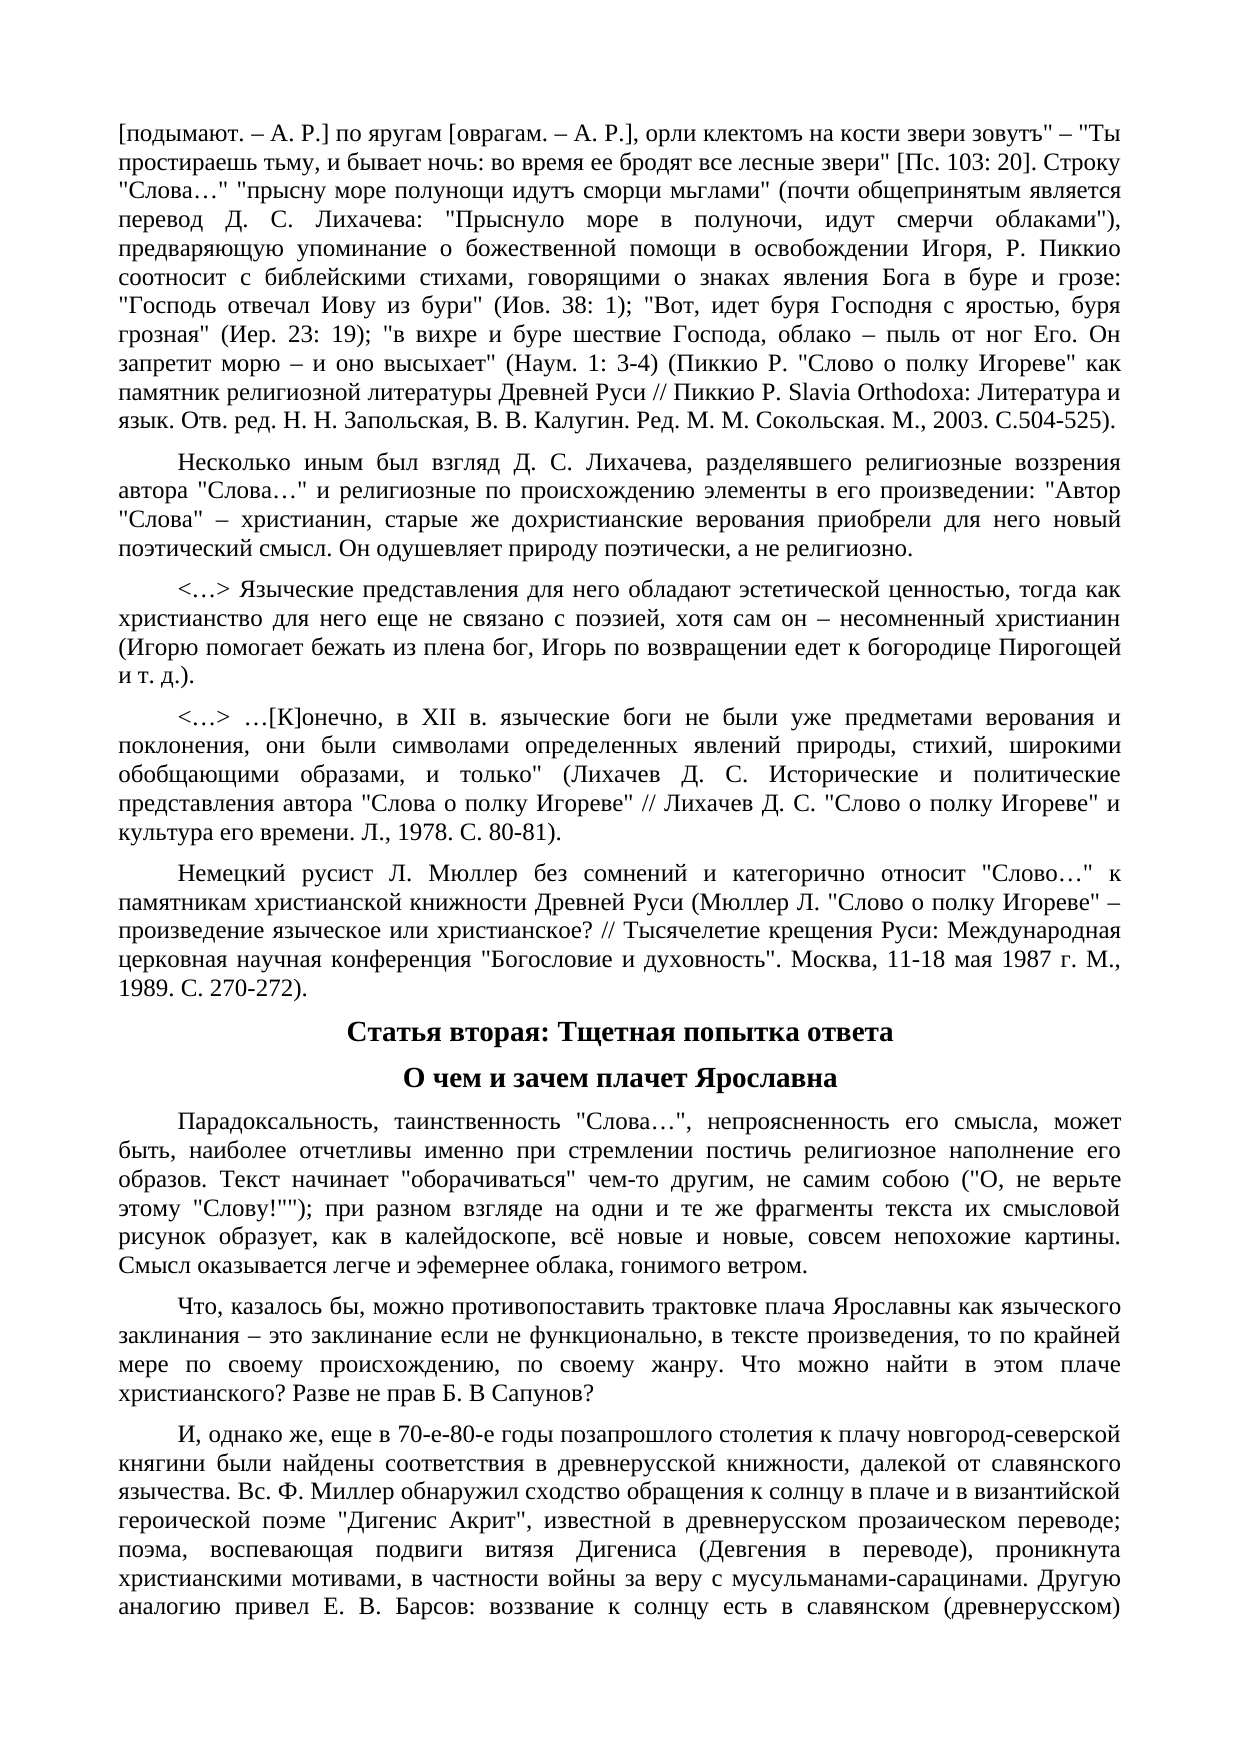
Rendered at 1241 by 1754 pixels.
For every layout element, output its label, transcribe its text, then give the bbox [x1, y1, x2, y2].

text О чем и зачем плачет Ярославна [118, 1060, 1122, 1094]
text Немецкий русист Л. Мюллер без сомнений и категорично относит "Слово…" к памятникам христианской книжности Древней Руси (Мюллер Л. "Слово о полку Игореве" – произведение языческое или христианское? // Тысячелетие крещения Руси: Международная церковная научная конференция "Богословие и духовность". Москва, 11-18 мая 1987 г. М., 1989. С. 270-272). [118, 858, 1122, 1002]
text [118, 118, 1122, 434]
text Статья вторая: Тщетная попытка ответа [118, 1014, 1122, 1048]
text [118, 1419, 1122, 1620]
text Парадоксальность, таинственность "Слова…", непроясненность его смысла, может быть, наиболее отчетливы именно при стремлении постичь религиозное наполнение его образов. Текст начинает "оборачиваться" чем-то другим, не самим собою ("О, не верьте этому "Слову!""); при разном взгляде на одни и те же фрагменты текста их смысловой рисунок образует, как в калейдоскопе, всё новые и новые, совсем непохожие картины. Смысл оказывается легче и эфемернее облака, гонимого ветром. [118, 1106, 1122, 1279]
text <…> Языческие представления для него обладают эстетической ценностью, тогда как христианство для него еще не связано с поэзией, хотя сам он – несомненный христианин (Игорю помогает бежать из плена бог, Игорь по возвращении едет к богородице Пирогощей и т. д.). [118, 574, 1122, 689]
text Несколько иным был взгляд Д. С. Лихачева, разделявшего религиозные воззрения автора "Слова…" и религиозные по происхождению элементы в его произведении: "Автор "Слова" – христианин, старые же дохристианские верования приобрели для него новый поэтический смысл. Он одушевляет природу поэтически, а не религиозно. [118, 447, 1122, 562]
text Что, казалось бы, можно противопоставить трактовке плача Ярославны как языческого заклинания – это заклинание если не функционально, в тексте произведения, то по крайней мере по своему происхождению, по своему жанру. Что можно найти в этом плаче христианского? Разве не прав Б. В Сапунов? [118, 1291, 1122, 1406]
text <…> …[К]онечно, в XII в. языческие боги не были уже предметами верования и поклонения, они были символами определенных явлений природы, стихий, широкими обобщающими образами, и только" (Лихачев Д. С. Исторические и политические представления автора "Слова о полку Игореве" // Лихачев Д. С. "Слово о полку Игореве" и культура его времени. Л., 1978. С. 80-81). [118, 702, 1122, 846]
